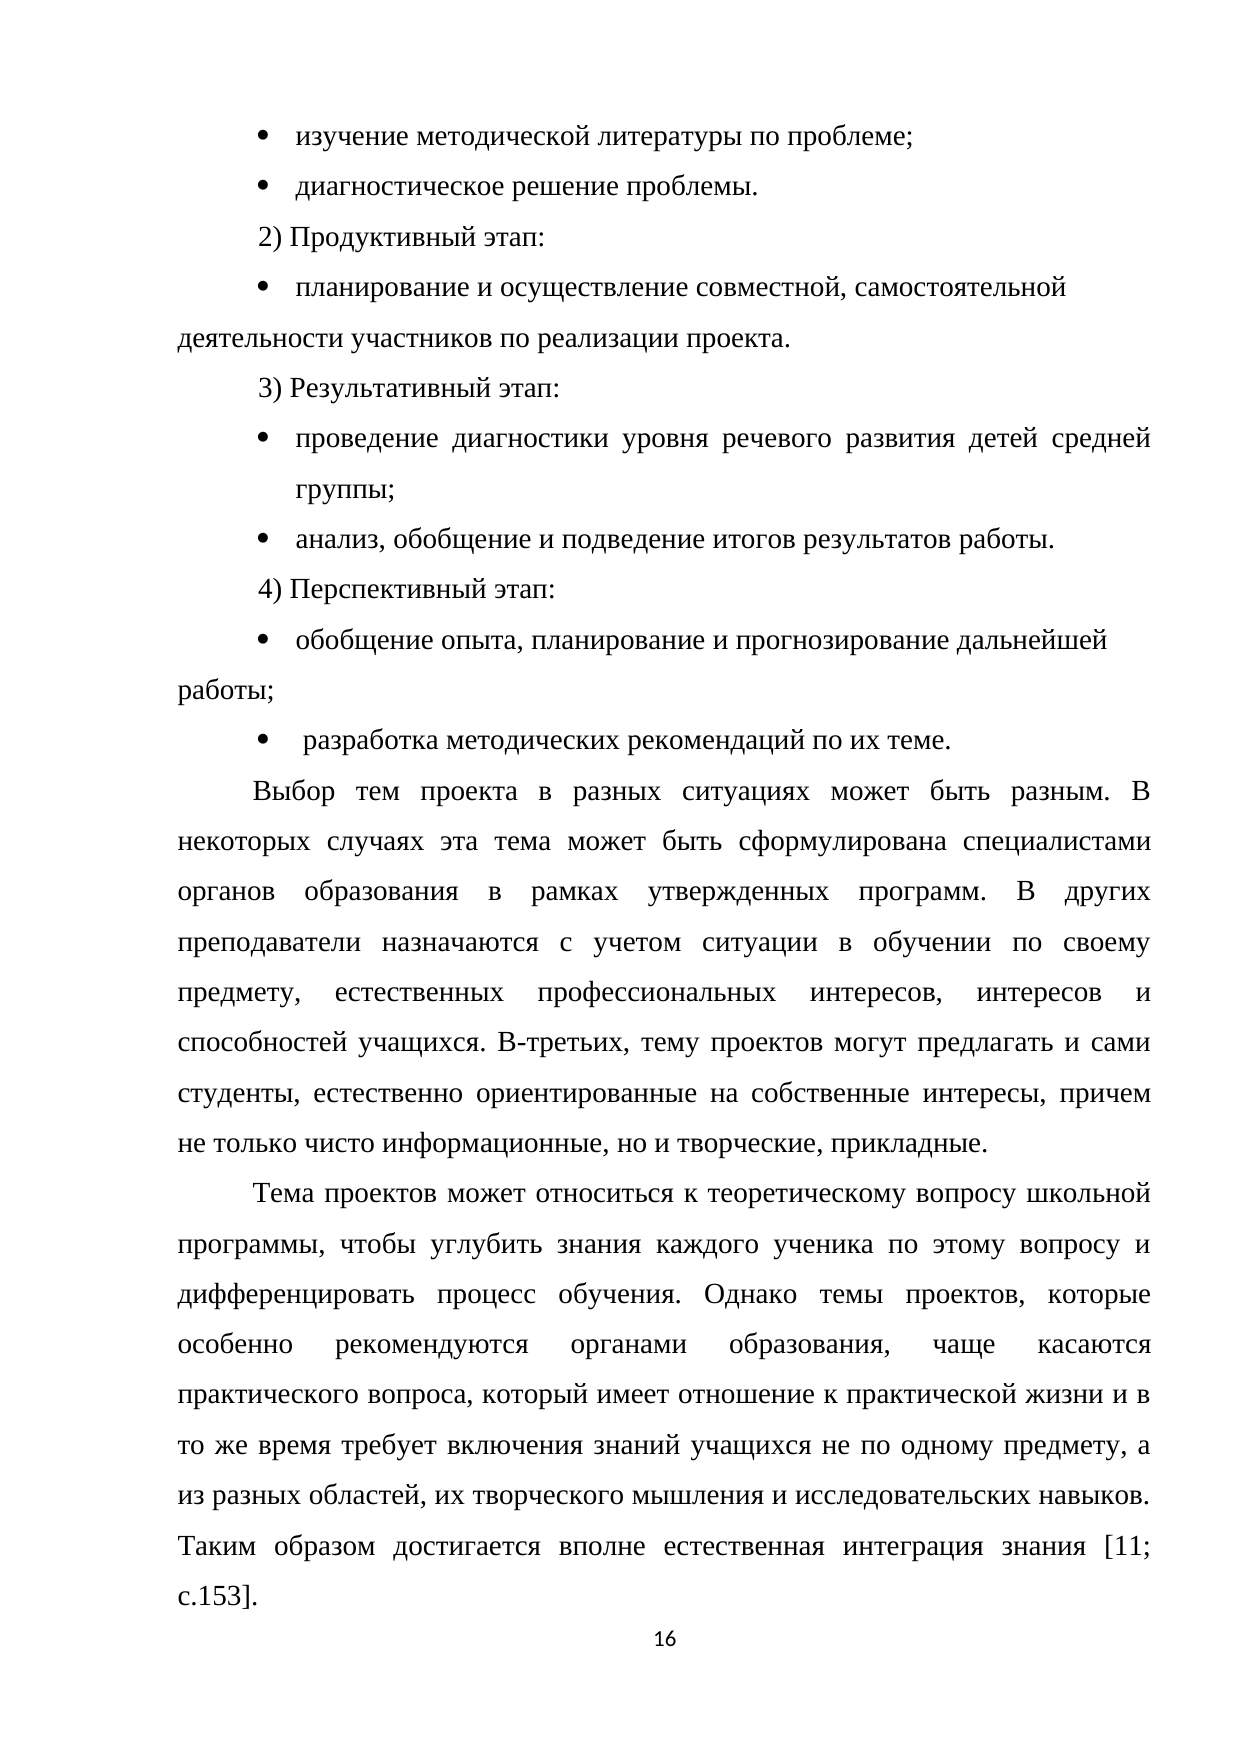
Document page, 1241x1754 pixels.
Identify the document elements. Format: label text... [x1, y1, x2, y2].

text 3) Результативный этап: [258, 370, 1152, 403]
list анализ, обобщение и подведение итогов результатов работы. [258, 521, 1152, 555]
list изучение методической литературы по проблеме; [258, 118, 1152, 152]
text 4) Перспективный этап: [258, 571, 1152, 605]
text деятельности участников по реализации проекта. [177, 320, 1152, 353]
text 2) Продуктивный этап: [258, 219, 1152, 252]
list планирование и осуществление совместной, самостоятельной [258, 269, 1152, 303]
text Тема проектов может относиться к теоретическому вопросу школьной программы, чтобы углубить знания каждого ученика по этому вопросу и дифференцировать процесс обучения. Однако темы проектов, которые особенно рекомендуются органами образования, чаще касаются практического вопроса, который имеет отношение к практической жизни и в то же время требует включения знаний учащихся не по одному предмету, а из разных областей, их творческого мышления и исследовательских навыков. Таким образом достигается вполне естественная интеграция знания [11; с.153]. [177, 1175, 1152, 1611]
text Выбор тем проекта в разных ситуациях может быть разным. В некоторых случаях эта тема может быть сформулирована специалистами органов образования в рамках утвержденных программ. В других преподаватели назначаются с учетом ситуации в обучении по своему предмету, естественных профессиональных интересов, интересов и способностей учащихся. В-третьих, тему проектов могут предлагать и сами студенты, естественно ориентированные на собственные интересы, причем не только чисто информационные, но и творческие, прикладные. [177, 773, 1152, 1159]
list диагностическое решение проблемы. [258, 168, 1152, 202]
list проведение диагностики уровня речевого развития детей средней группы; [258, 420, 1152, 504]
list обобщение опыта, планирование и прогнозирование дальнейшей [258, 622, 1152, 655]
list разработка методических рекомендаций по их теме. [258, 722, 1152, 756]
text работы; [177, 672, 1152, 706]
